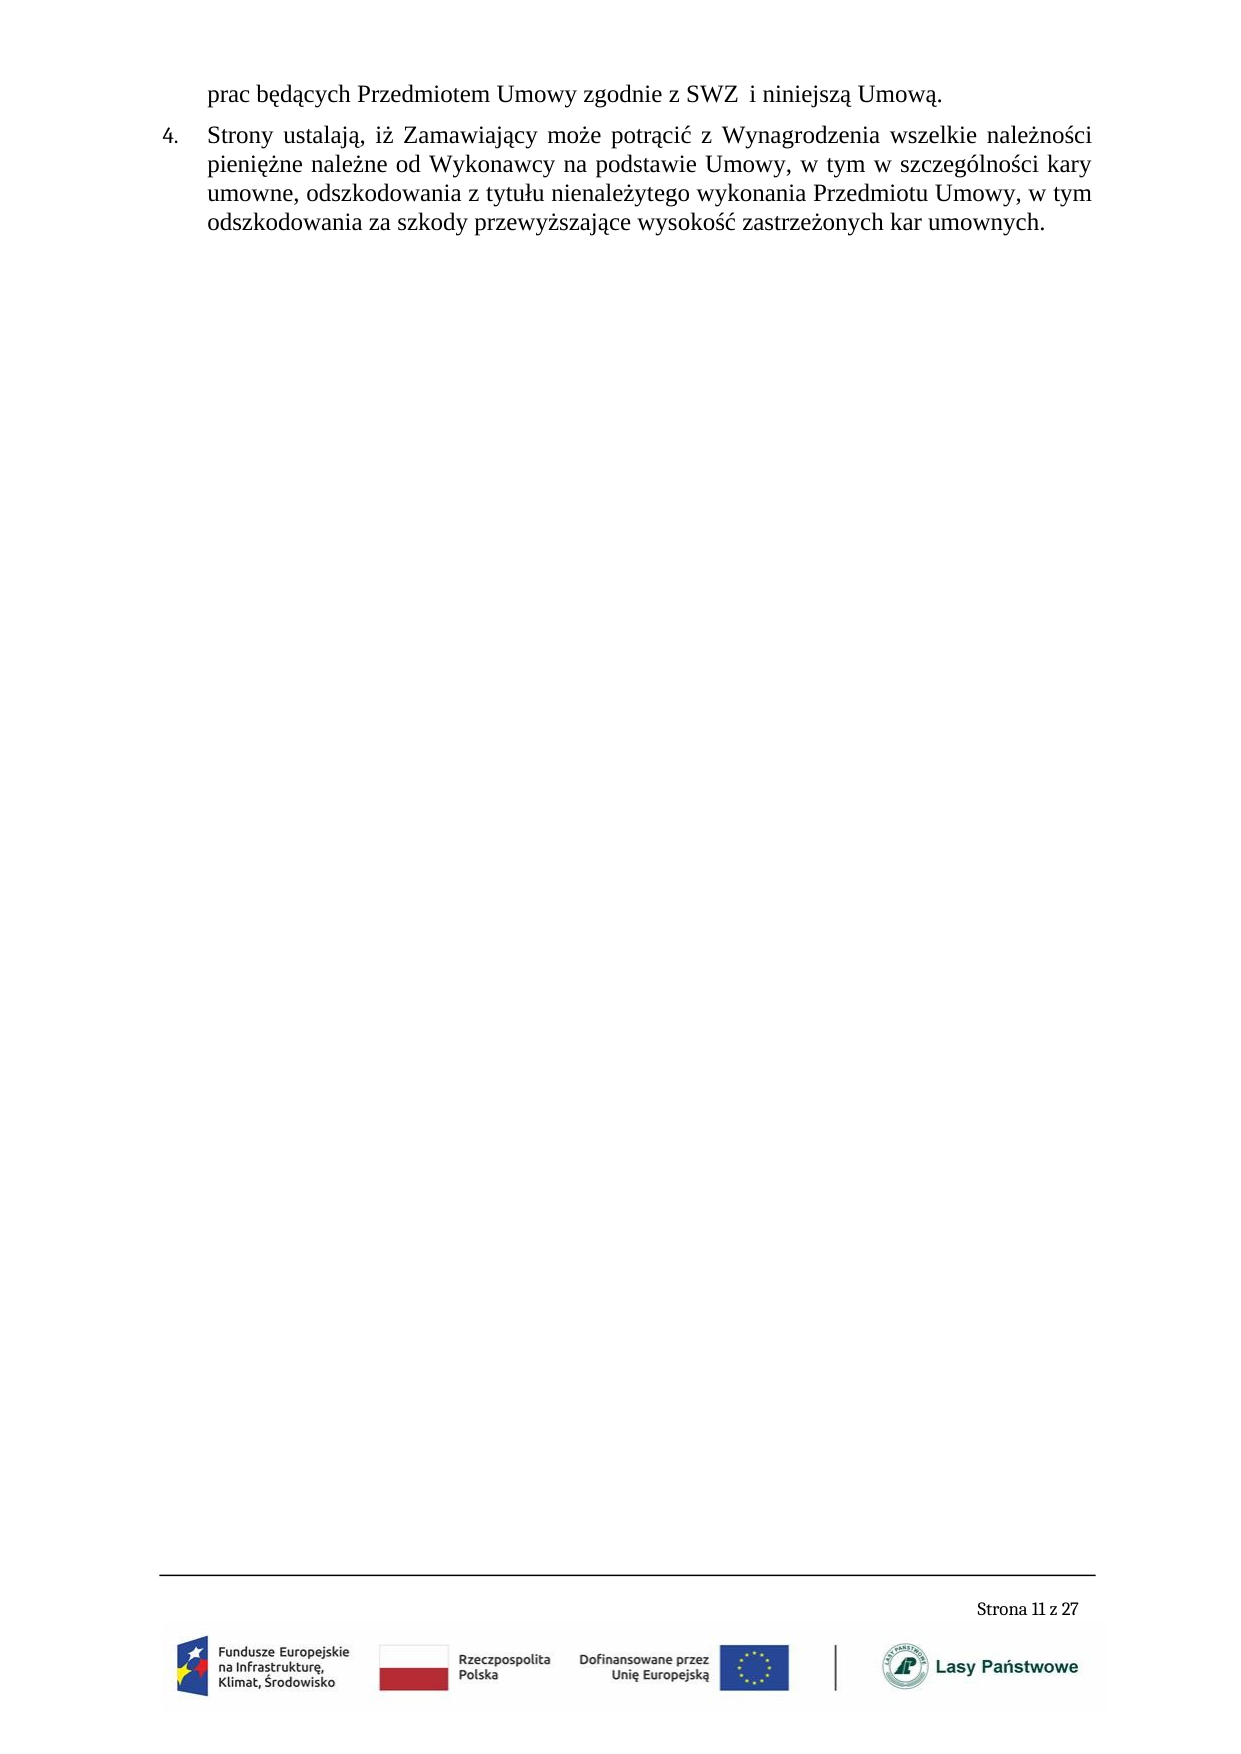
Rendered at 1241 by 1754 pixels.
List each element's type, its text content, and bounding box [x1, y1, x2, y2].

list Strony ustalają, iż Zamawiający może potrącić z Wynagrodzenia wszelkie należności pieniężne należne od Wykonawcy na podstawie Umowy, w tym w szczególności kary umowne, odszkodowania z tytułu nienależytego wykonania Przedmiotu Umowy, w tym odszkodowania za szkody przewyższające wysokość zastrzeżonych kar umownych. [162, 121, 1093, 236]
picture [162, 1620, 1108, 1712]
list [162, 79, 1093, 108]
